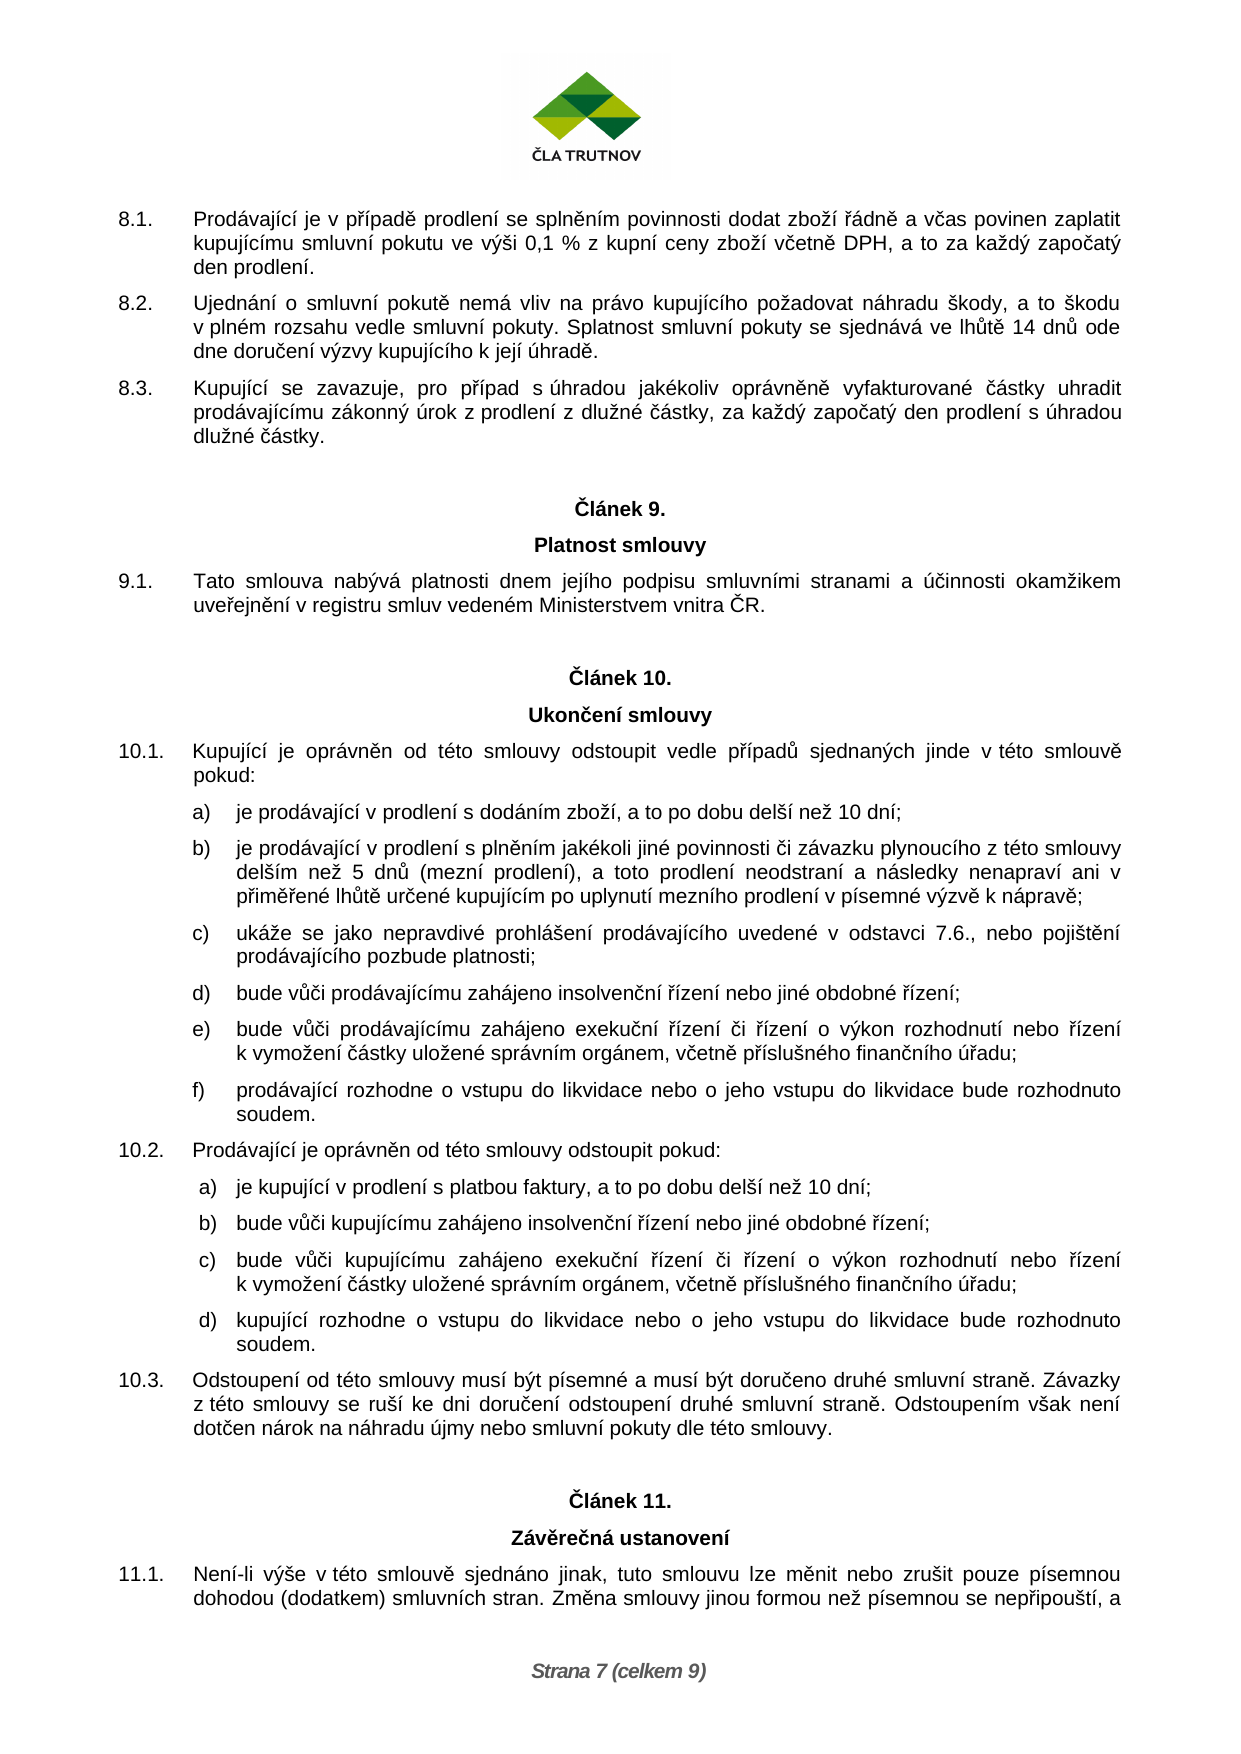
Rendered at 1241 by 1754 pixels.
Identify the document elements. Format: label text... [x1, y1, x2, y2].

list Prodávající je oprávněn od této smlouvy odstoupit pokud: [118, 1138, 1122, 1162]
picture [501, 53, 672, 180]
subtitle Závěrečná ustanovení [118, 1526, 1122, 1549]
list Kupující se zavazuje, pro případ s úhradou jakékoliv oprávněně vyfakturované částky uhradit prodávajícímu zákonný úrok z prodlení z dlužné částky, za každý započatý den prodlení s úhradou dlužné částky. [118, 376, 1122, 447]
text Článek 10. [118, 666, 1122, 690]
list kupující rozhodne o vstupu do likvidace nebo o jeho vstupu do likvidace bude rozhodnuto soudem. [199, 1308, 1122, 1356]
list je prodávající v prodlení s dodáním zboží, a to po dobu delší než 10 dní; [192, 799, 1122, 823]
list bude vůči prodávajícímu zahájeno insolvenční řízení nebo jiné obdobné řízení; [192, 981, 1122, 1005]
list Kupující je oprávněn od této smlouvy odstoupit vedle případů sjednaných jinde v této smlouvě pokud: [118, 739, 1122, 787]
list ukáže se jako nepravdivé prohlášení prodávajícího uvedené v odstavci 7.6., nebo pojištění prodávajícího pozbude platnosti; [192, 920, 1122, 968]
list Odstoupení od této smlouvy musí být písemné a musí být doručeno druhé smluvní straně. Závazky z této smlouvy se ruší ke dni doručení odstoupení druhé smluvní straně. Odstoupením však není dotčen nárok na náhradu újmy nebo smluvní pokuty dle této smlouvy. [118, 1368, 1122, 1440]
text Platnost smlouvy [118, 533, 1122, 557]
list Prodávající je v případě prodlení se splněním povinnosti dodat zboží řádně a včas povinen zaplatit kupujícímu smluvní pokutu ve výši 0,1 % z kupní ceny zboží včetně DPH, a to za každý započatý den prodlení. [118, 207, 1122, 279]
list bude vůči prodávajícímu zahájeno exekuční řízení či řízení o výkon rozhodnutí nebo řízení k vymožení částky uložené správním orgánem, včetně příslušného finančního úřadu; [192, 1017, 1122, 1065]
text Ukončení smlouvy [118, 703, 1122, 727]
text Článek 9. [118, 496, 1122, 520]
list je kupující v prodlení s platbou faktury, a to po dobu delší než 10 dní; [199, 1174, 1122, 1198]
list bude vůči kupujícímu zahájeno insolvenční řízení nebo jiné obdobné řízení; [199, 1211, 1122, 1235]
list je prodávající v prodlení s plněním jakékoli jiné povinnosti či závazku plynoucího z této smlouvy delším než 5 dnů (mezní prodlení), a toto prodlení neodstraní a následky nenapraví ani v přiměřené lhůtě určené kupujícím po uplynutí mezního prodlení v písemné výzvě k nápravě; [192, 836, 1122, 908]
list prodávající rozhodne o vstupu do likvidace nebo o jeho vstupu do likvidace bude rozhodnuto soudem. [192, 1078, 1122, 1126]
list bude vůči kupujícímu zahájeno exekuční řízení či řízení o výkon rozhodnutí nebo řízení k vymožení částky uložené správním orgánem, včetně příslušného finančního úřadu; [199, 1247, 1122, 1295]
list Ujednání o smluvní pokutě nemá vliv na právo kupujícího požadovat náhradu škody, a to škodu v plném rozsahu vedle smluvní pokuty. Splatnost smluvní pokuty se sjednává ve lhůtě 14 dnů ode dne doručení výzvy kupujícího k její úhradě. [118, 291, 1122, 363]
text Článek 11. [118, 1489, 1122, 1513]
list Tato smlouva nabývá platnosti dnem jejího podpisu smluvními stranami a účinnosti okamžikem uveřejnění v registru smluv vedeném Ministerstvem vnitra ČR. [118, 569, 1122, 617]
